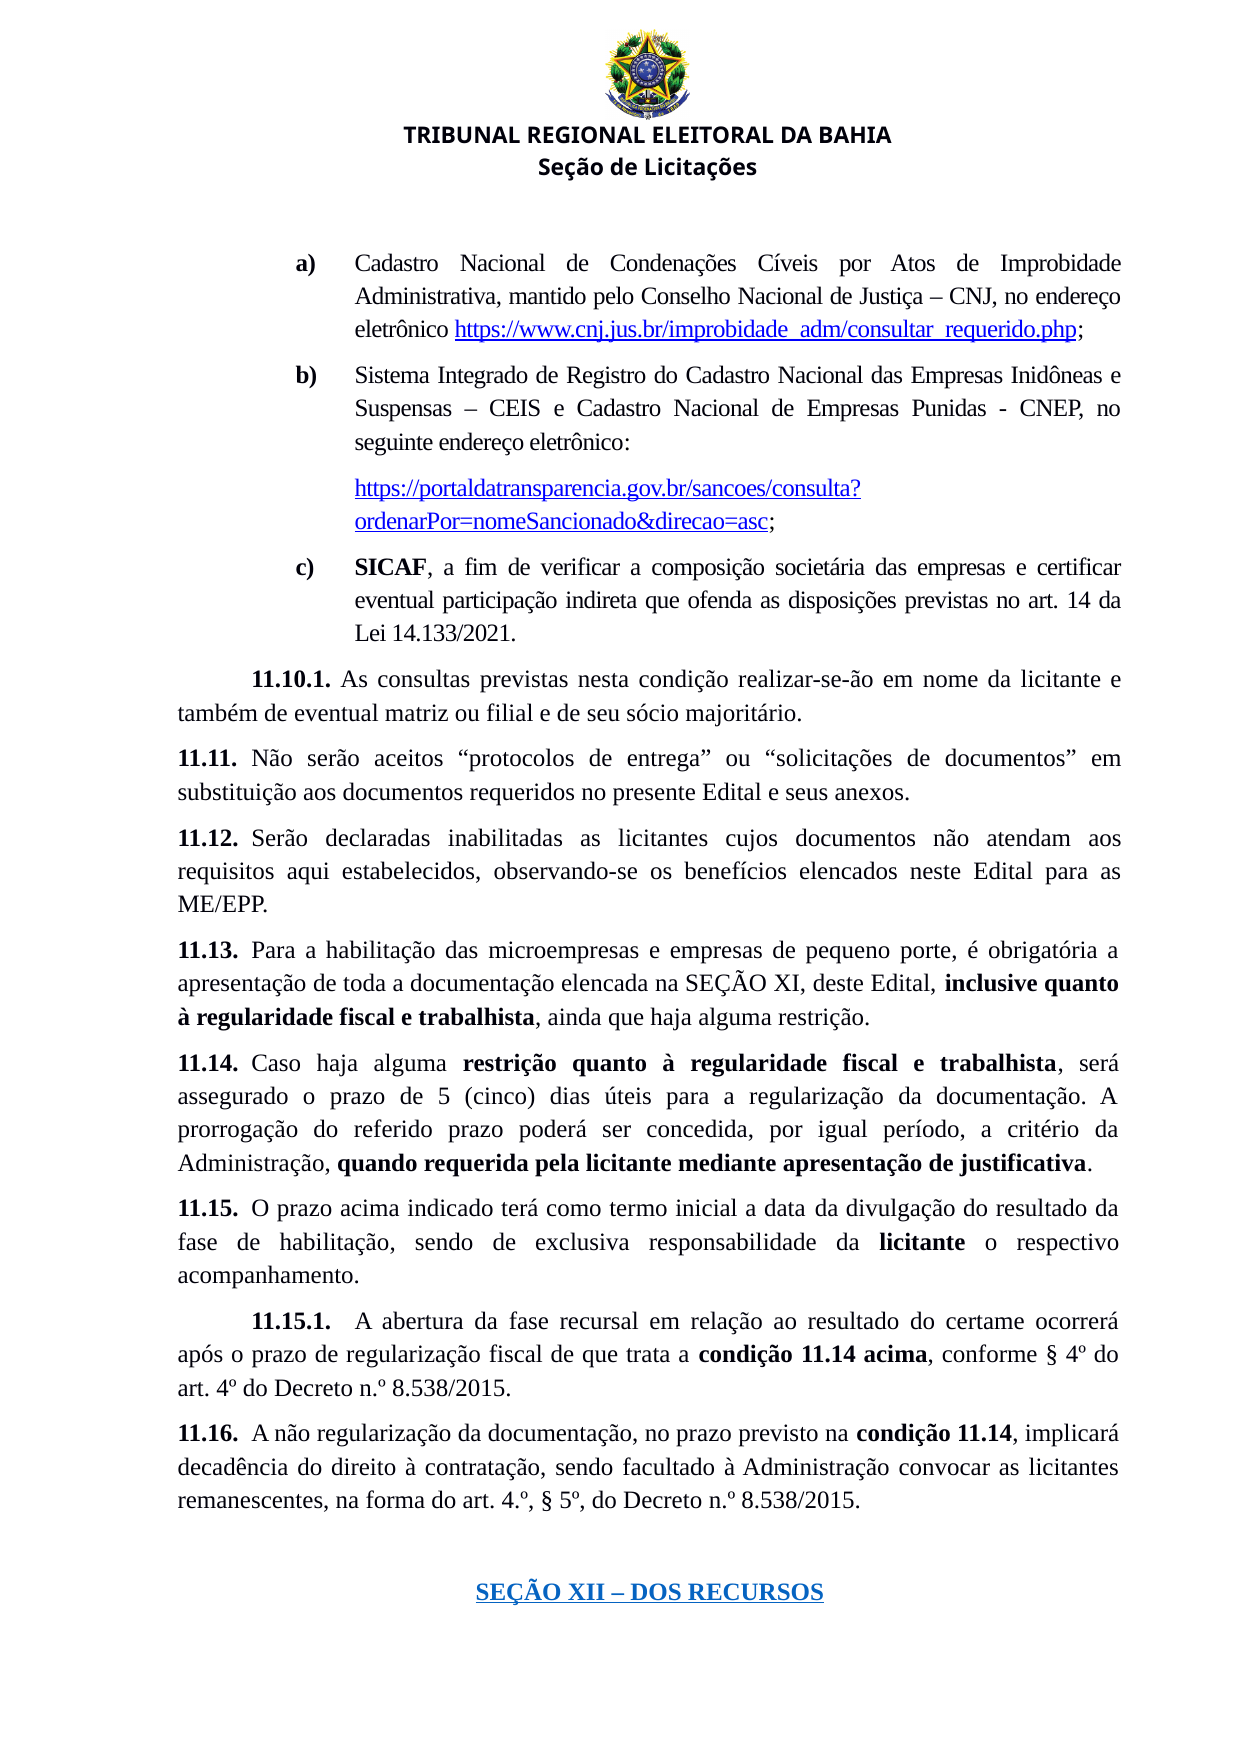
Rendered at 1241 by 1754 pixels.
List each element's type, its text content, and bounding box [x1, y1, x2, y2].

text 11.11. Não serão aceitos “protocolos de entrega” ou “solicitações de documentos” em substituição aos documentos requeridos no presente Edital e seus anexos. [177, 740, 1122, 807]
list SICAF, a fim de verificar a composição societária das empresas e certificar eventual participação indireta que ofenda as disposições previstas no art. 14 da Lei 14.133/2021. [295, 548, 1122, 648]
text 11.14. Caso haja alguma restrição quanto à regularidade fiscal e trabalhista, será assegurado o prazo de 5 (cinco) dias úteis para a regularização da documentação. A prorrogação do referido prazo poderá ser concedida, por igual período, a critério da Administração, quando requerida pela licitante mediante apresentação de justificativa. [177, 1044, 1119, 1178]
list Sistema Integrado de Registro do Cadastro Nacional das Empresas Inidôneas e Suspensas – CEIS e Cadastro Nacional de Empresas Punidas - CNEP, no seguinte endereço eletrônico: [295, 357, 1122, 457]
text 11.16. A não regularização da documentação, no prazo previsto na condição 11.14, implicará decadência do direito à contratação, sendo facultado à Administração convocar as licitantes remanescentes, na forma do art. 4.º, § 5º, do Decreto n.º 8.538/2015. [177, 1415, 1119, 1515]
text 11.13. Para a habilitação das microempresas e empresas de pequeno porte, é obrigatória a apresentação de toda a documentação elencada na SEÇÃO XI, deste Edital, inclusive quanto à regularidade fiscal e trabalhista, ainda que haja alguma restrição. [177, 932, 1119, 1032]
text 11.12. Serão declaradas inabilitadas as licitantes cujos documentos não atendam aos requisitos aqui estabelecidos, observando-se os benefícios elencados neste Edital para as ME/EPP. [177, 819, 1122, 919]
text 11.10.1. As consultas previstas nesta condição realizar-se-ão em nome da licitante e também de eventual matriz ou filial e de seu sócio majoritário. [177, 661, 1122, 728]
list Cadastro Nacional de Condenações Cíveis por Atos de Improbidade Administrativa, mantido pelo Conselho Nacional de Justiça – CNJ, no endereço eletrônico https://www.cnj.jus.br/improbidade_adm/consultar_requerido.php; [295, 244, 1122, 344]
text https://portaldatransparencia.gov.br/sancoes/consulta?ordenarPor=nomeSancionado&direcao=asc; [354, 469, 1122, 536]
text 11.15. O prazo acima indicado terá como termo inicial a data da divulgação do resultado da fase de habilitação, sendo de exclusiva responsabilidade da licitante o respectivo acompanhamento. [177, 1190, 1119, 1290]
text SEÇÃO XII – DOS RECURSOS [177, 1573, 1122, 1607]
text 11.15.1. A abertura da fase recursal em relação ao resultado do certame ocorrerá após o prazo de regularização fiscal de que trata a condição 11.14 acima, conforme § 4º do art. 4º do Decreto n.º 8.538/2015. [177, 1303, 1119, 1403]
